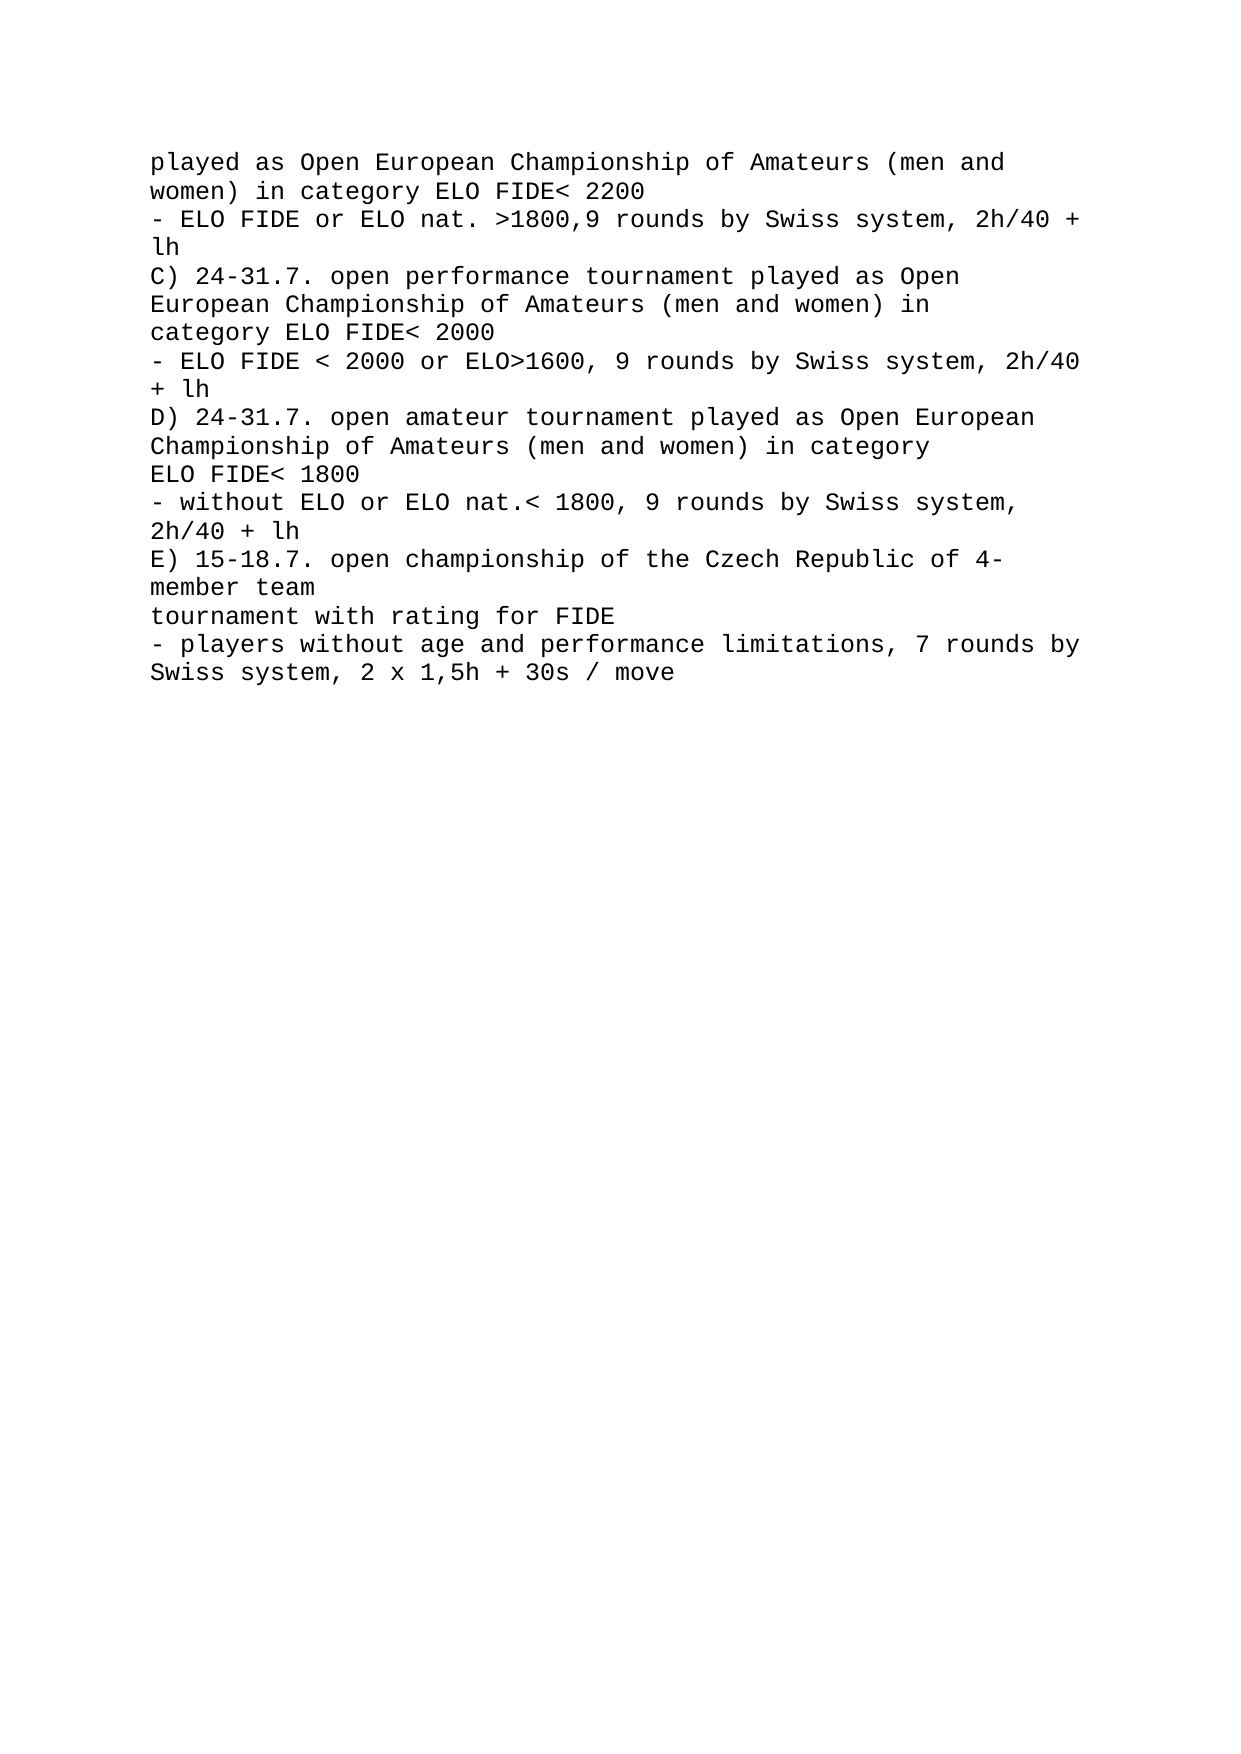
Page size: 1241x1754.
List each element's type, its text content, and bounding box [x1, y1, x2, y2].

text E) 15-18.7. open championship of the Czech Republic of 4-member team tournament with rating for FIDE [150, 547, 1090, 632]
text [150, 150, 1090, 207]
text - ELO FIDE < 2000 or ELO>1600, 9 rounds by Swiss system, 2h/40 + lh [150, 348, 1090, 405]
text - without ELO or ELO nat.< 1800, 9 rounds by Swiss system, 2h/40 + lh [150, 490, 1090, 547]
text C) 24-31.7. open performance tournament played as Open European Championship of Amateurs (men and women) in category ELO FIDE< 2000 [150, 263, 1090, 348]
text - players without age and performance limitations, 7 rounds by Swiss system, 2 x 1,5h + 30s / move [150, 632, 1090, 688]
text D) 24-31.7. open amateur tournament played as Open European Championship of Amateurs (men and women) in category ELO FIDE< 1800 [150, 405, 1090, 490]
text - ELO FIDE or ELO nat. >1800,9 rounds by Swiss system, 2h/40 + lh [150, 207, 1090, 263]
